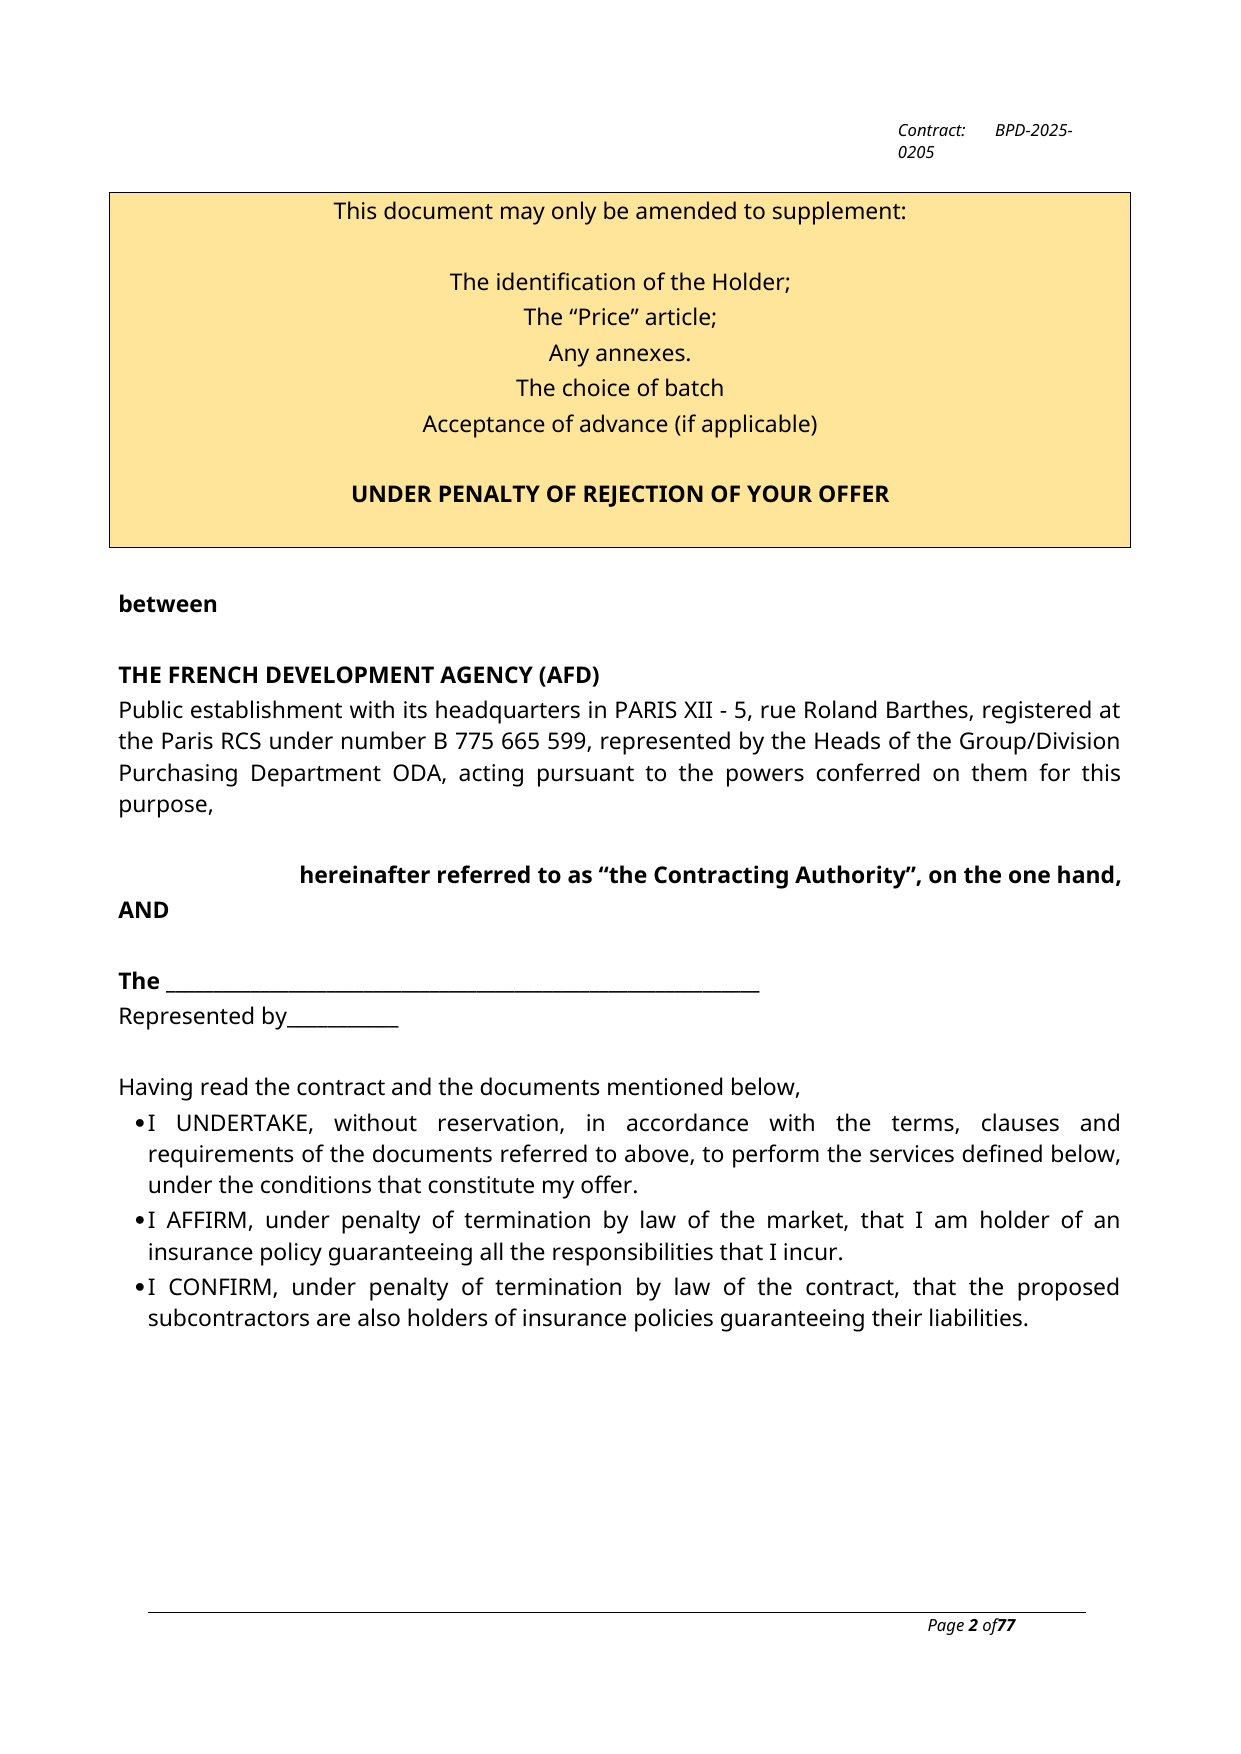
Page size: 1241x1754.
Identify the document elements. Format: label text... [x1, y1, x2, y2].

text Represented by___________ [118, 1000, 1122, 1032]
list I CONFIRM, under penalty of termination by law of the contract, that the proposed subcontractors are also holders of insurance policies guaranteeing their liabilities. [136, 1271, 1122, 1334]
text THE FRENCH DEVELOPMENT AGENCY (AFD) [118, 659, 1122, 690]
text Any annexes. [110, 334, 1130, 368]
text This document may only be amended to supplement: [110, 193, 1130, 226]
text The identification of the Holder; [110, 263, 1130, 297]
text The choice of batch [110, 369, 1130, 403]
list I UNDERTAKE, without reservation, in accordance with the terms, clauses and requirements of the documents referred to above, to perform the services defined below, under the conditions that constitute my offer. [136, 1107, 1122, 1200]
list I AFFIRM, under penalty of termination by law of the market, that I am holder of an insurance policy guaranteeing all the responsibilities that I incur. [136, 1204, 1122, 1267]
text between [118, 588, 1122, 619]
text hereinafter referred to as “the Contracting Authority”, on the one hand, [118, 859, 1122, 890]
text Public establishment with its headquarters in PARIS XII - 5, rue Roland Barthes, registered at the Paris RCS under number B 775 665 599, represented by the Heads of the Group/Division Purchasing Department ODA, acting pursuant to the powers conferred on them for this purpose, [118, 694, 1122, 819]
text UNDER PENALTY OF REJECTION OF YOUR OFFER [110, 475, 1130, 510]
text The “Price” article; [110, 298, 1130, 333]
text AND [118, 894, 1122, 925]
text Having read the contract and the documents mentioned below, [118, 1071, 1122, 1102]
text Acceptance of advance (if applicable) [110, 404, 1130, 439]
text The _______________________________________________________________ [118, 965, 1122, 996]
